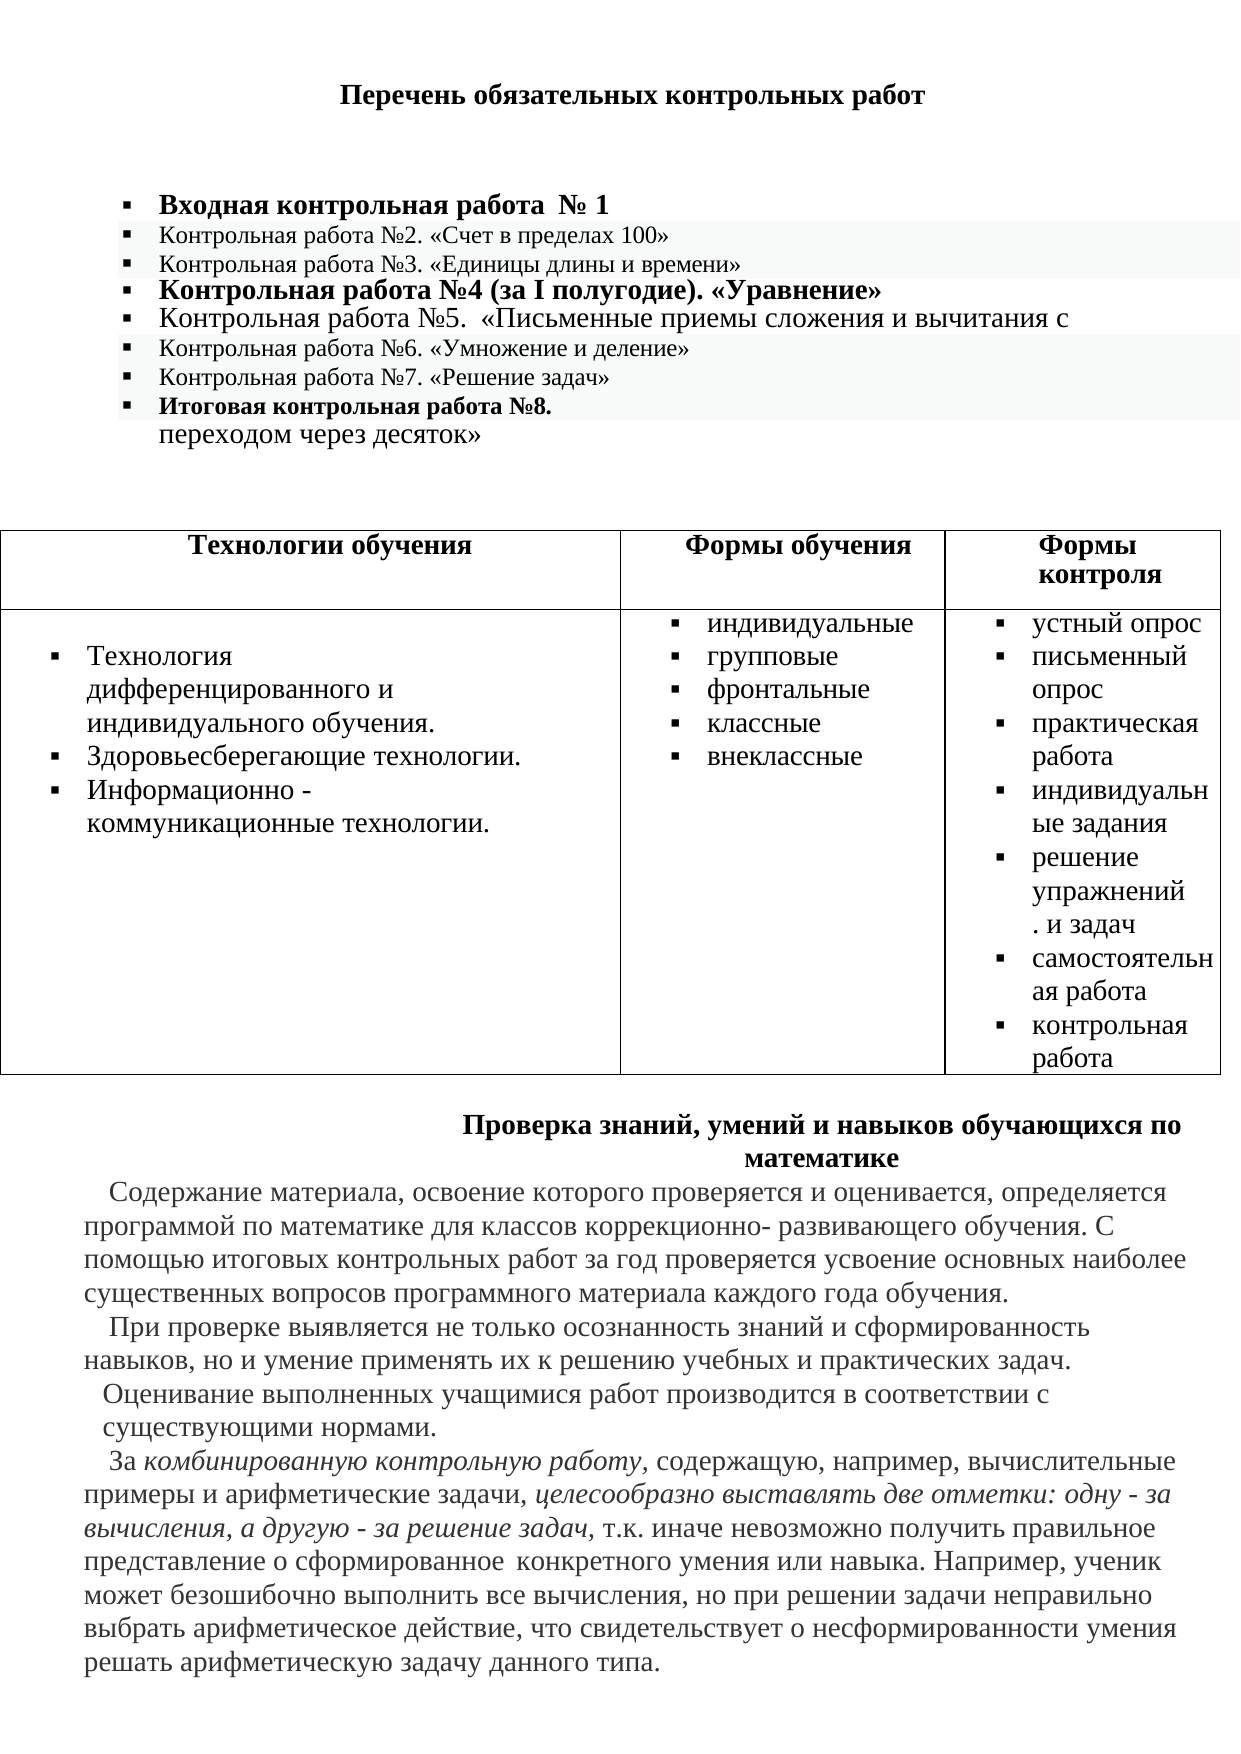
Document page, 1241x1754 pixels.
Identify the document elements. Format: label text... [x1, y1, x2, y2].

list Контрольная работа №4 (за I полугодие). «Уравнение» [495, 279, 691, 305]
list Контрольная работа №4 (за I полугодие). «Уравнение» [688, 279, 1196, 305]
subtitle Перечень обязательных контрольных работ [148, 77, 1117, 110]
table_cell устный опрос письменный опрос практическая работа индивидуальные задания решение упражнений . и задач самостоятельная работа контрольная работа [946, 610, 1220, 1074]
table_header Формы контроля [946, 531, 1220, 609]
subtitle Проверка знаний, умений и навыков обучающихся по математике [447, 1108, 1196, 1174]
text При проверке выявляется не только осознанность знаний и сформированность навыков, но и умение применять их к решению учебных и практических задач. [84, 1309, 1196, 1376]
text Оценивание выполненных учащимися работ производится в соответствии с существующими нормами. [102, 1376, 1196, 1443]
table_cell Технология дифференцированного и индивидуального обучения. Здоровьесберегающие технологии. Информационно -коммуникационные технологии. [1, 610, 620, 1074]
table_header Технологии обучения [1, 531, 620, 609]
table_header Формы обучения [621, 531, 944, 609]
text Содержание материала, освоение которого проверяется и оценивается, определяется программой по математике для классов коррекционно- развивающего обучения. С помощью итоговых контрольных работ за год проверяется усвоение основных наиболее существенных вопросов программного материала каждого года обучения. [84, 1174, 1196, 1309]
list Контрольная работа №5. «Письменные приемы сложения и вычитания с переходом через десяток» [121, 305, 1196, 449]
list Контрольная работа №4 (за I полугодие). «Уравнение» [121, 279, 497, 305]
subtitle Входная контрольная работа № 1 [121, 187, 1196, 220]
text За комбинированную контрольную работу, содержащую, например, вычислительные примеры и арифметические задачи, целесообразно выставлять две отметки: одну - за вычисления, а другую - за решение задач, т.к. иначе невозможно получить правильное представление о сформированное конкретного умения или навыка. Например, ученик может безошибочно выполнить все вычисления, но при решении задачи неправильно выбрать арифметическое действие, что свидетельствует о несформированности умения решать арифметическую задачу данного типа. [84, 1443, 1178, 1678]
table_cell индивидуальные групповые фронтальные классные внеклассные [621, 610, 944, 1074]
